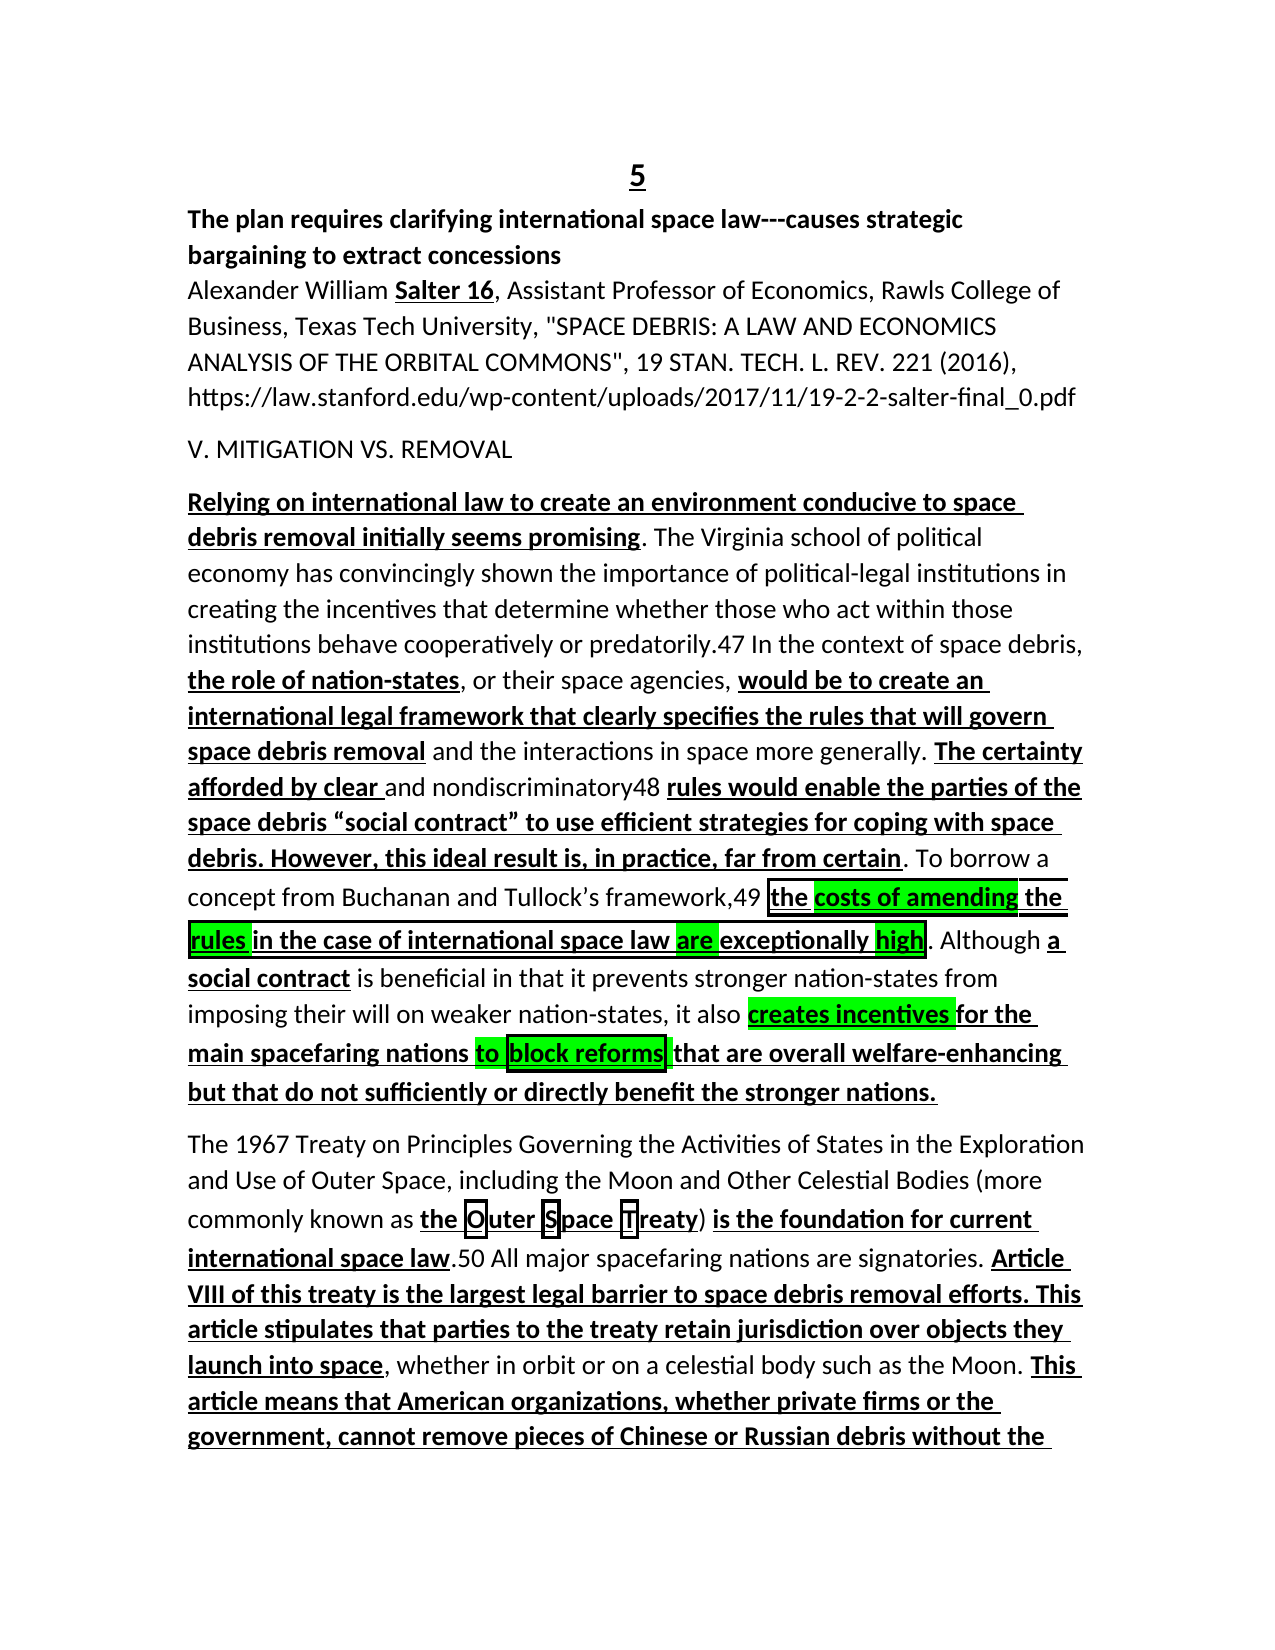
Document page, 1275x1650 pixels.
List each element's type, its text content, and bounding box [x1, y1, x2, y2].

subtitle The plan requires clarifying international space law---causes strategic bargaining to extract concessions [187, 202, 1087, 271]
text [187, 1128, 1087, 1452]
text Alexander William Salter 16, Assistant Professor of Economics, Rawls College of Business, Texas Tech University, "SPACE DEBRIS: A LAW AND ECONOMICS ANALYSIS OF THE ORBITAL COMMONS", 19 STAN. TECH. L. REV. 221 (2016), https://law.stanford.edu/wp-content/uploads/2017/11/19-2-2-salter-final_0.pdf [187, 273, 1087, 413]
subtitle 5 [187, 154, 1087, 195]
text V. MITIGATION VS. REMOVAL [187, 433, 1087, 466]
text Relying on international law to create an environment conducive to space debris removal initially seems promising. The Virginia school of political economy has convincingly shown the importance of political-legal institutions in creating the incentives that determine whether those who act within those institutions behave cooperatively or predatorily.47 In the context of space debris, the role of nation-states, or their space agencies, would be to create an international legal framework that clearly specifies the rules that will govern space debris removal and the interactions in space more generally. The certainty afforded by clear and nondiscriminatory48 rules would enable the parties of the space debris “social contract” to use efficient strategies for coping with space debris. However, this ideal result is, in practice, far from certain. To borrow a concept from Buchanan and Tullock’s framework,49 the costs of amending the rules in the case of international space law are exceptionally high. Although a social contract is beneficial in that it prevents stronger nation-states from imposing their will on weaker nation-states, it also creates incentives for the main spacefaring nations to block reforms that are overall welfare-enhancing but that do not sufficiently or directly benefit the stronger nations. [187, 485, 1087, 1108]
